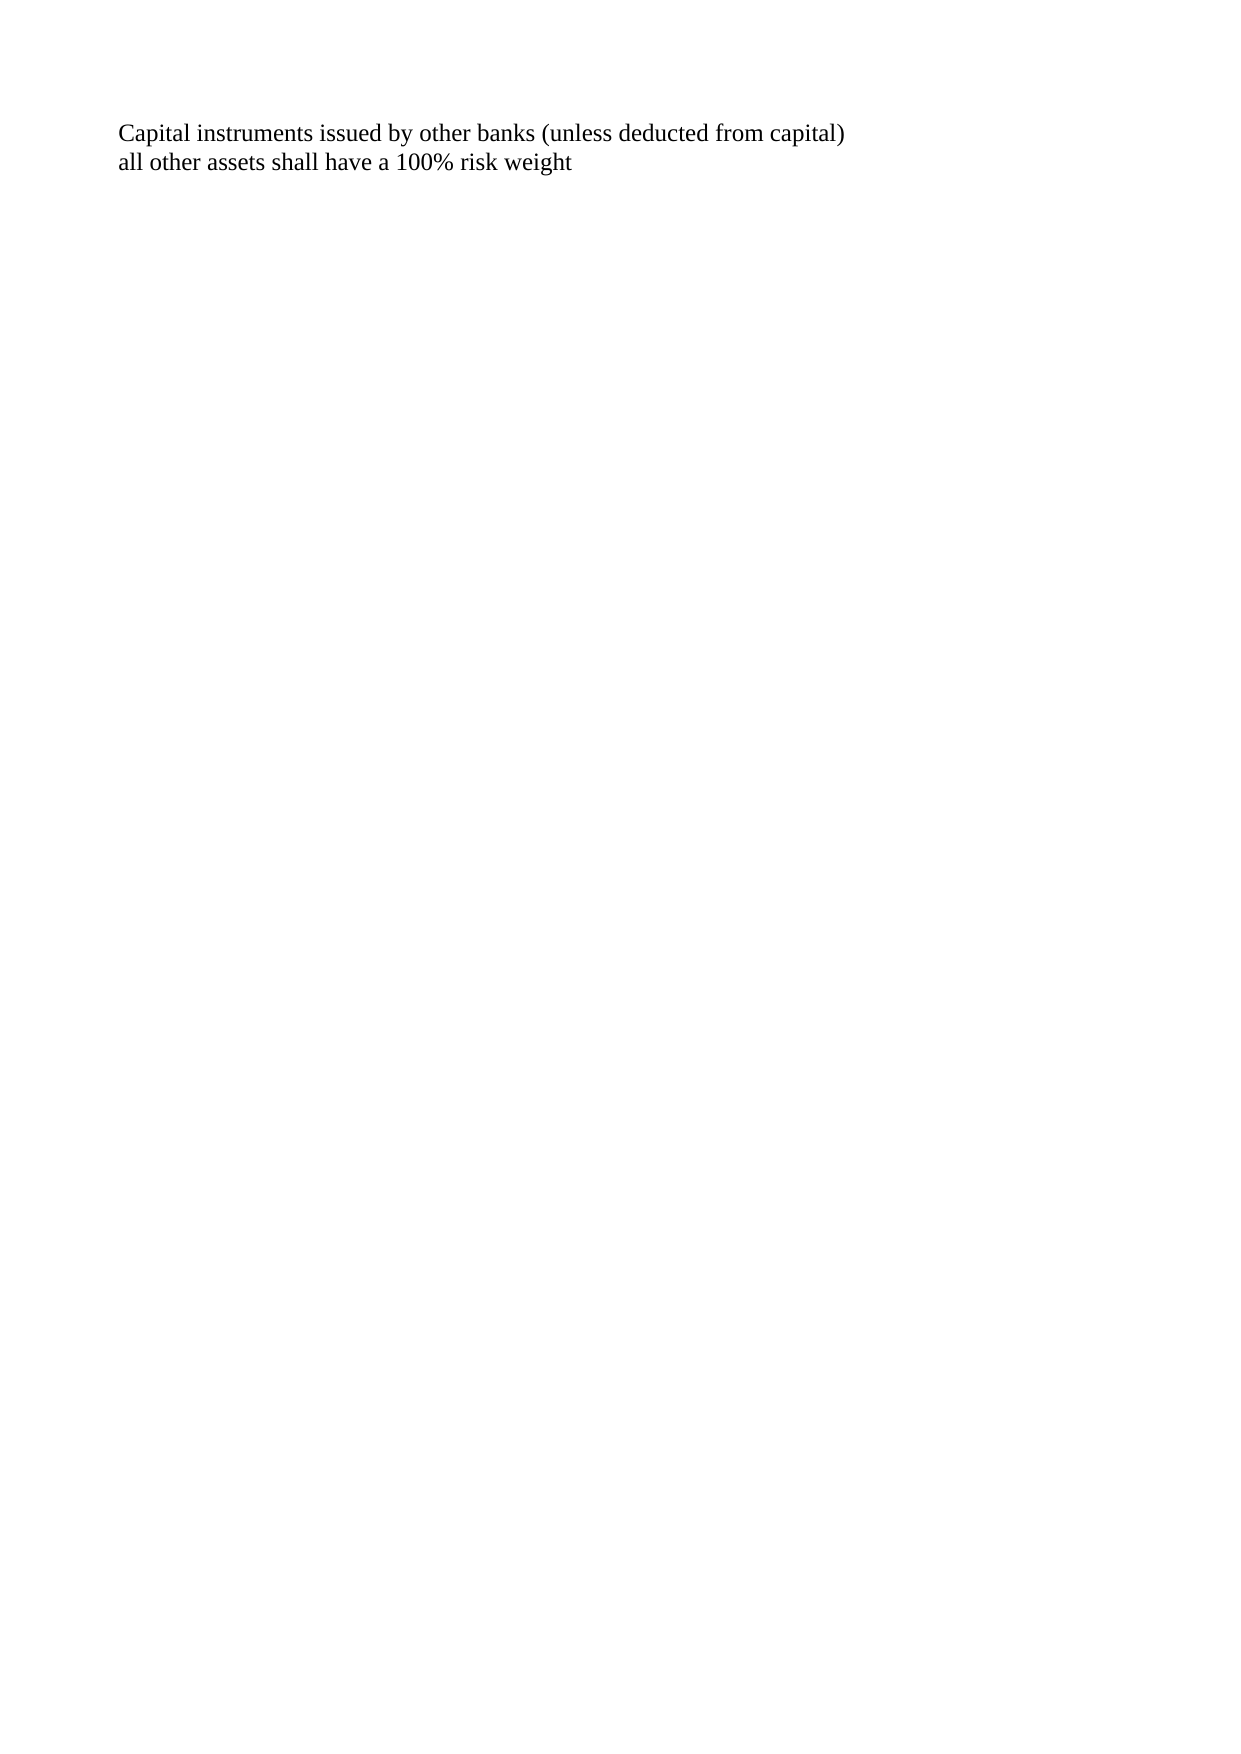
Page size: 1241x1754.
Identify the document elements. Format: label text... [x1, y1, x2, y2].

text Capital instruments issued by other banks (unless deducted from capital) [118, 118, 1122, 147]
text all other assets shall have a 100% risk weight [118, 147, 1122, 176]
